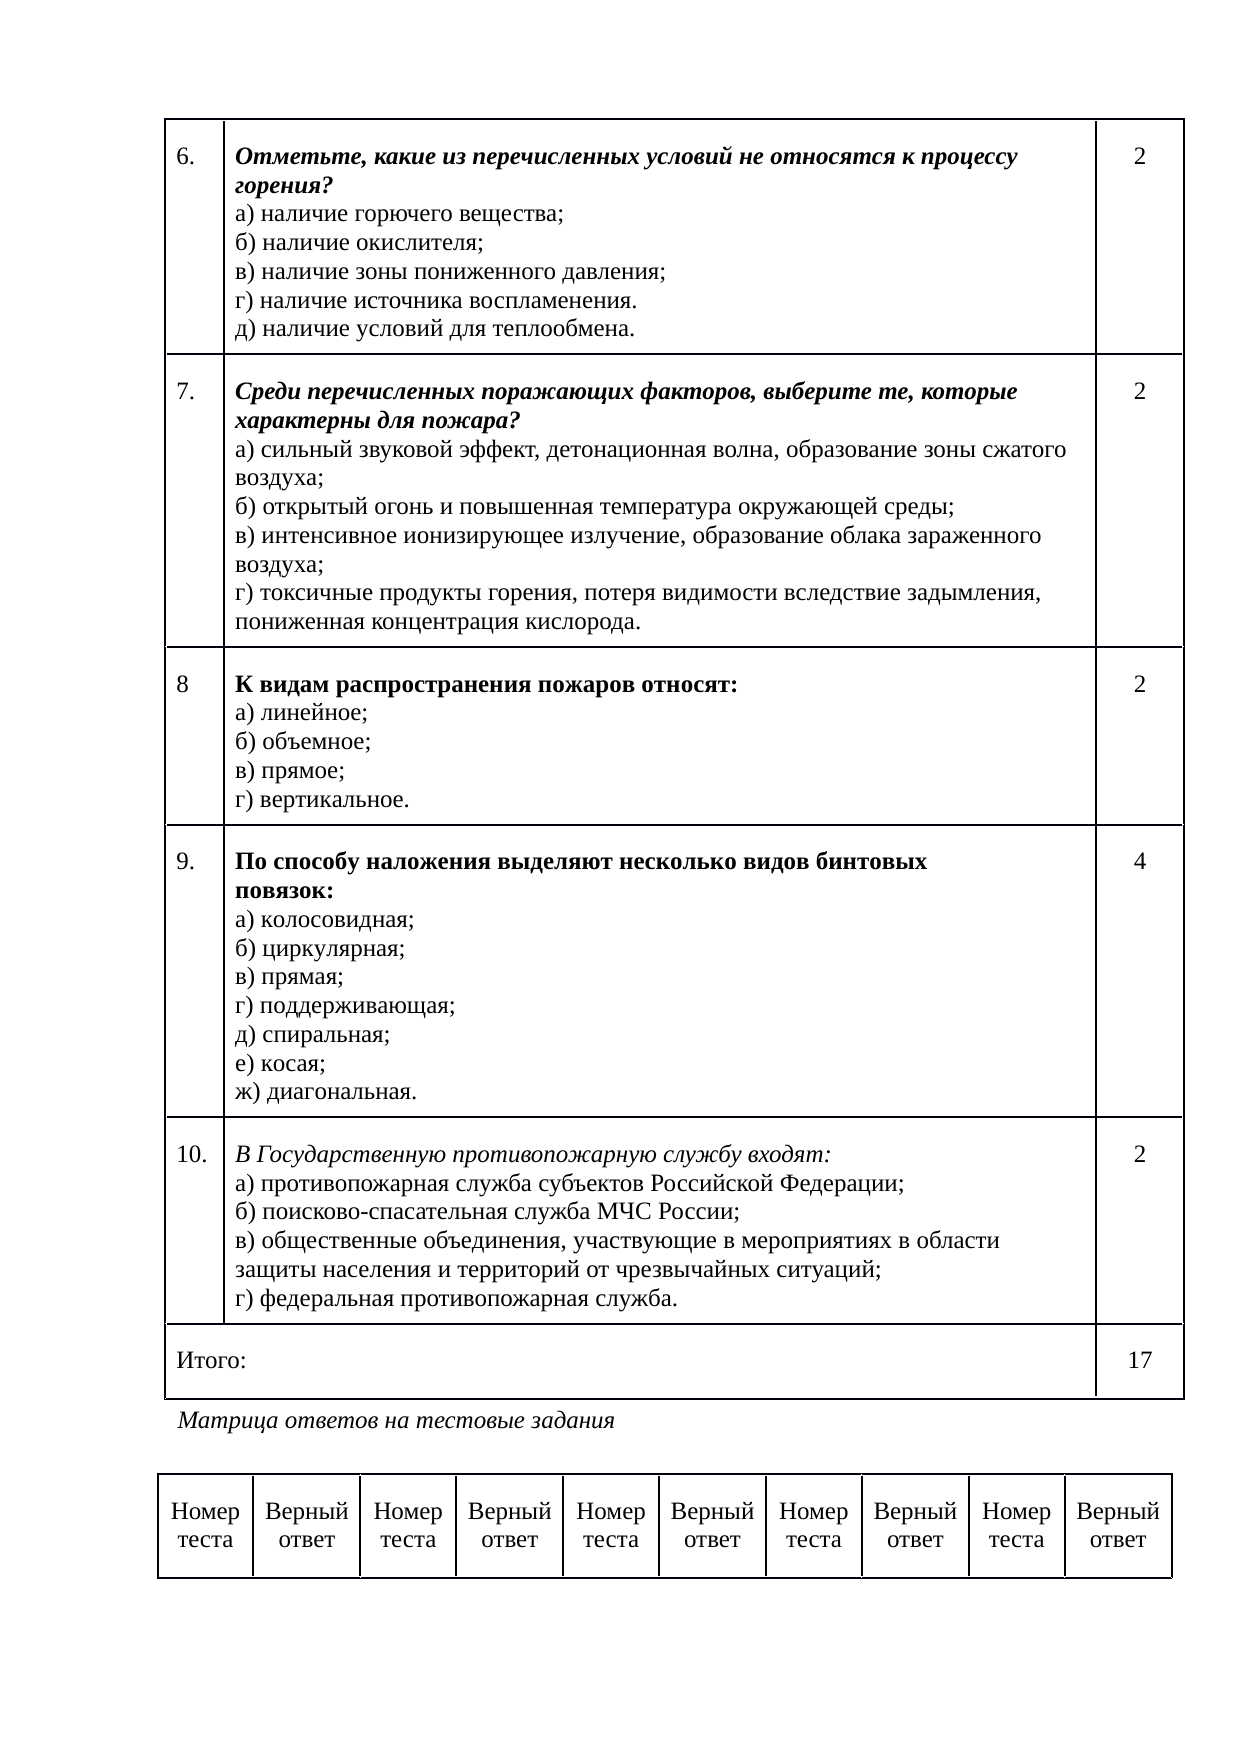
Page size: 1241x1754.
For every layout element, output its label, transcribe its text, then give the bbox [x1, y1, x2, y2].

table_cell Отметьте, какие из перечисленных условий не относятся к процессу горения? а) наличие горючего вещества; б) наличие окислителя; в) наличие зоны пониженного давления; г) наличие источника воспламенения. д) наличие условий для теплообмена. [225, 120, 1095, 353]
table_header Верный ответ [456, 1475, 563, 1577]
table_cell Итого: [166, 1323, 1096, 1397]
table_header Верный ответ [659, 1475, 766, 1577]
table_header Верный ответ [862, 1475, 969, 1577]
table_header Номер теста [766, 1475, 862, 1577]
table_header Верный ответ [253, 1475, 360, 1577]
table_header Номер теста [563, 1475, 659, 1577]
table_header Номер теста [969, 1475, 1064, 1577]
text Матрица ответов на тестовые задания [177, 1409, 1152, 1434]
table_cell 6. [166, 120, 223, 353]
table_cell В Государственную противопожарную службу входят: а) противопожарная служба субъектов Российской Федерации; б) поисково-спасательная служба МЧС России; в) общественные объединения, участвующие в мероприятиях в области защиты населения и территорий от чрезвычайных ситуаций; г) федеральная противопожарная служба. [225, 1118, 1095, 1322]
table_cell По способу наложения выделяют несколько видов бинтовых повязок: а) колосовидная; б) циркулярная; в) прямая; г) поддерживающая; д) спиральная; е) косая; ж) диагональная. [225, 826, 1095, 1116]
table_cell К видам распространения пожаров относят: а) линейное; б) объемное; в) прямое; г) вертикальное. [225, 648, 1095, 823]
table_cell 17 [1096, 1323, 1183, 1397]
table_cell 4 [1097, 824, 1183, 1116]
table_cell 10. [166, 1116, 223, 1322]
table_cell 2 [1097, 120, 1183, 353]
table_header Номер теста [159, 1475, 253, 1577]
table_cell 2 [1097, 353, 1183, 646]
table_cell 2 [1097, 646, 1183, 823]
table_cell Среди перечисленных поражающих факторов, выберите те, которые характерны для пожара? а) сильный звуковой эффект, детонационная волна, образование зоны сжатого воздуха; б) открытый огонь и повышенная температура окружающей среды; в) интенсивное ионизирующее излучение, образование облака зараженного воздуха; г) токсичные продукты горения, потеря видимости вследствие задымления, пониженная концентрация кислорода. [225, 355, 1095, 646]
table_cell 9. [166, 824, 223, 1116]
table_cell 2 [1097, 1116, 1183, 1322]
table_cell 7. [166, 353, 223, 646]
table_cell 8 [166, 646, 223, 823]
table_header Номер теста [360, 1475, 456, 1577]
table_header Верный ответ [1064, 1475, 1171, 1577]
